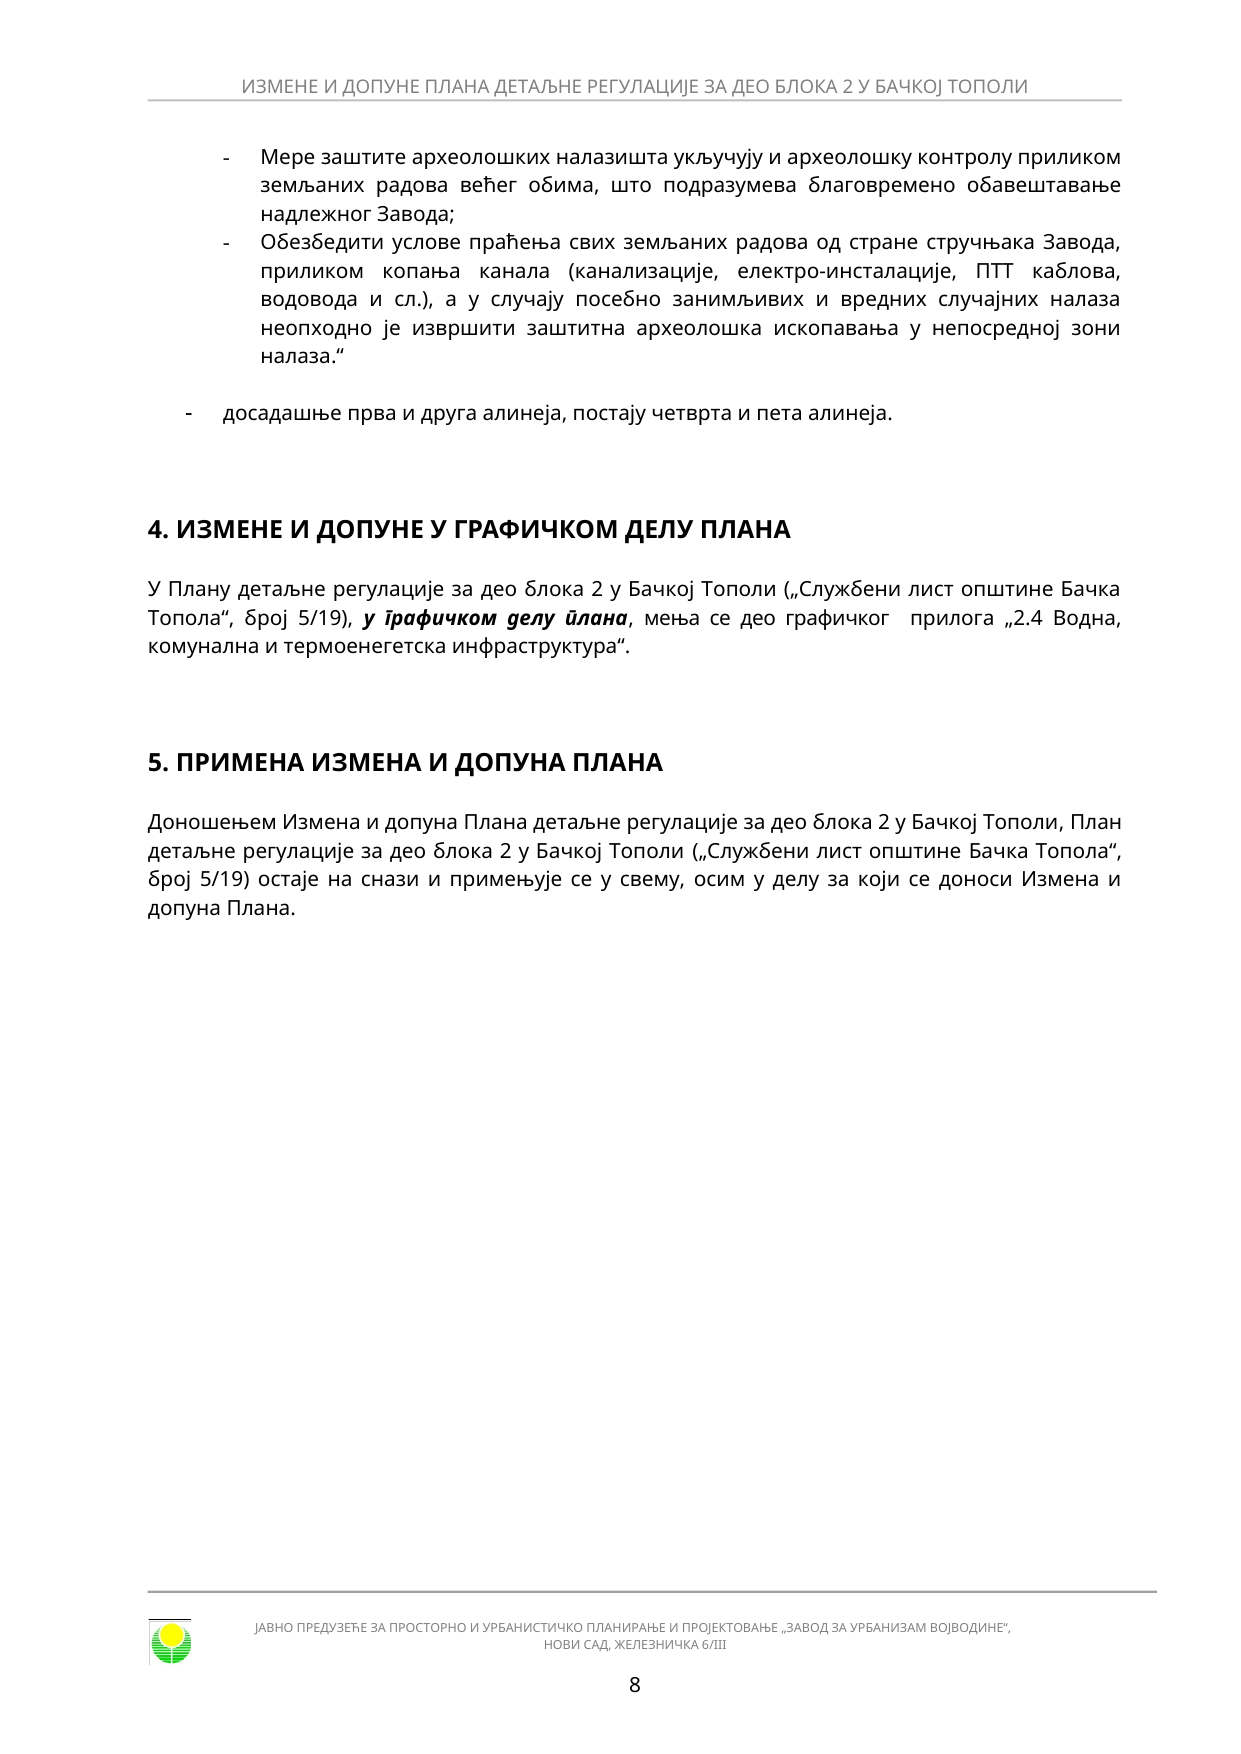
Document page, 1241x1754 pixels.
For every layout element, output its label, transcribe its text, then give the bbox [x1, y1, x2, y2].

picture [147, 1619, 191, 1663]
list Мере заштите археолошких налазишта укључују и археолошку контролу приликом земљаних радова већег обима, што подразумева благовремено обавештавање надлежног Завода; [223, 142, 1122, 227]
text Доношењем Измена и допуна Плана детаљне регулације за део блока 2 у Бачкој Тополи, План детаљне регулације за део блока 2 у Бачкој Тополи („Службени лист општине Бачка Топола“, број 5/19) остаје на снази и примењује се у свему, осим у делу за који се доноси Измена и допуна Плана. [148, 807, 1122, 921]
list Обезбедити услове праћења свих земљаних радова од стране стручњака Завода, приликом копања канала (канализације, електро-инсталације, ПТТ каблова, водовода и сл.), а у случају посебно занимљивих и вредних случајних налаза неопходно је извршити заштитна археолошка ископавања у непосредној зони налаза.“ [223, 227, 1122, 369]
subtitle 5. ПРИМЕНА ИЗМЕНА И ДОПУНА ПЛАНА [148, 745, 1122, 779]
subtitle 4. ИЗМЕНЕ И ДОПУНЕ У ГРАФИЧКОМ ДЕЛУ ПЛАНА [148, 512, 1122, 546]
text У Плану детаљне регулације за део блока 2 у Бачкој Тополи („Службени лист општине Бачка Топола“, број 5/19), у графичком делу плана, мења се део графичког прилога „2.4 Водна, комунална и термоенегетска инфраструктура“. [148, 574, 1122, 659]
list досадашње прва и друга алинеја, постају четврта и пета алинеја. [185, 398, 1122, 426]
